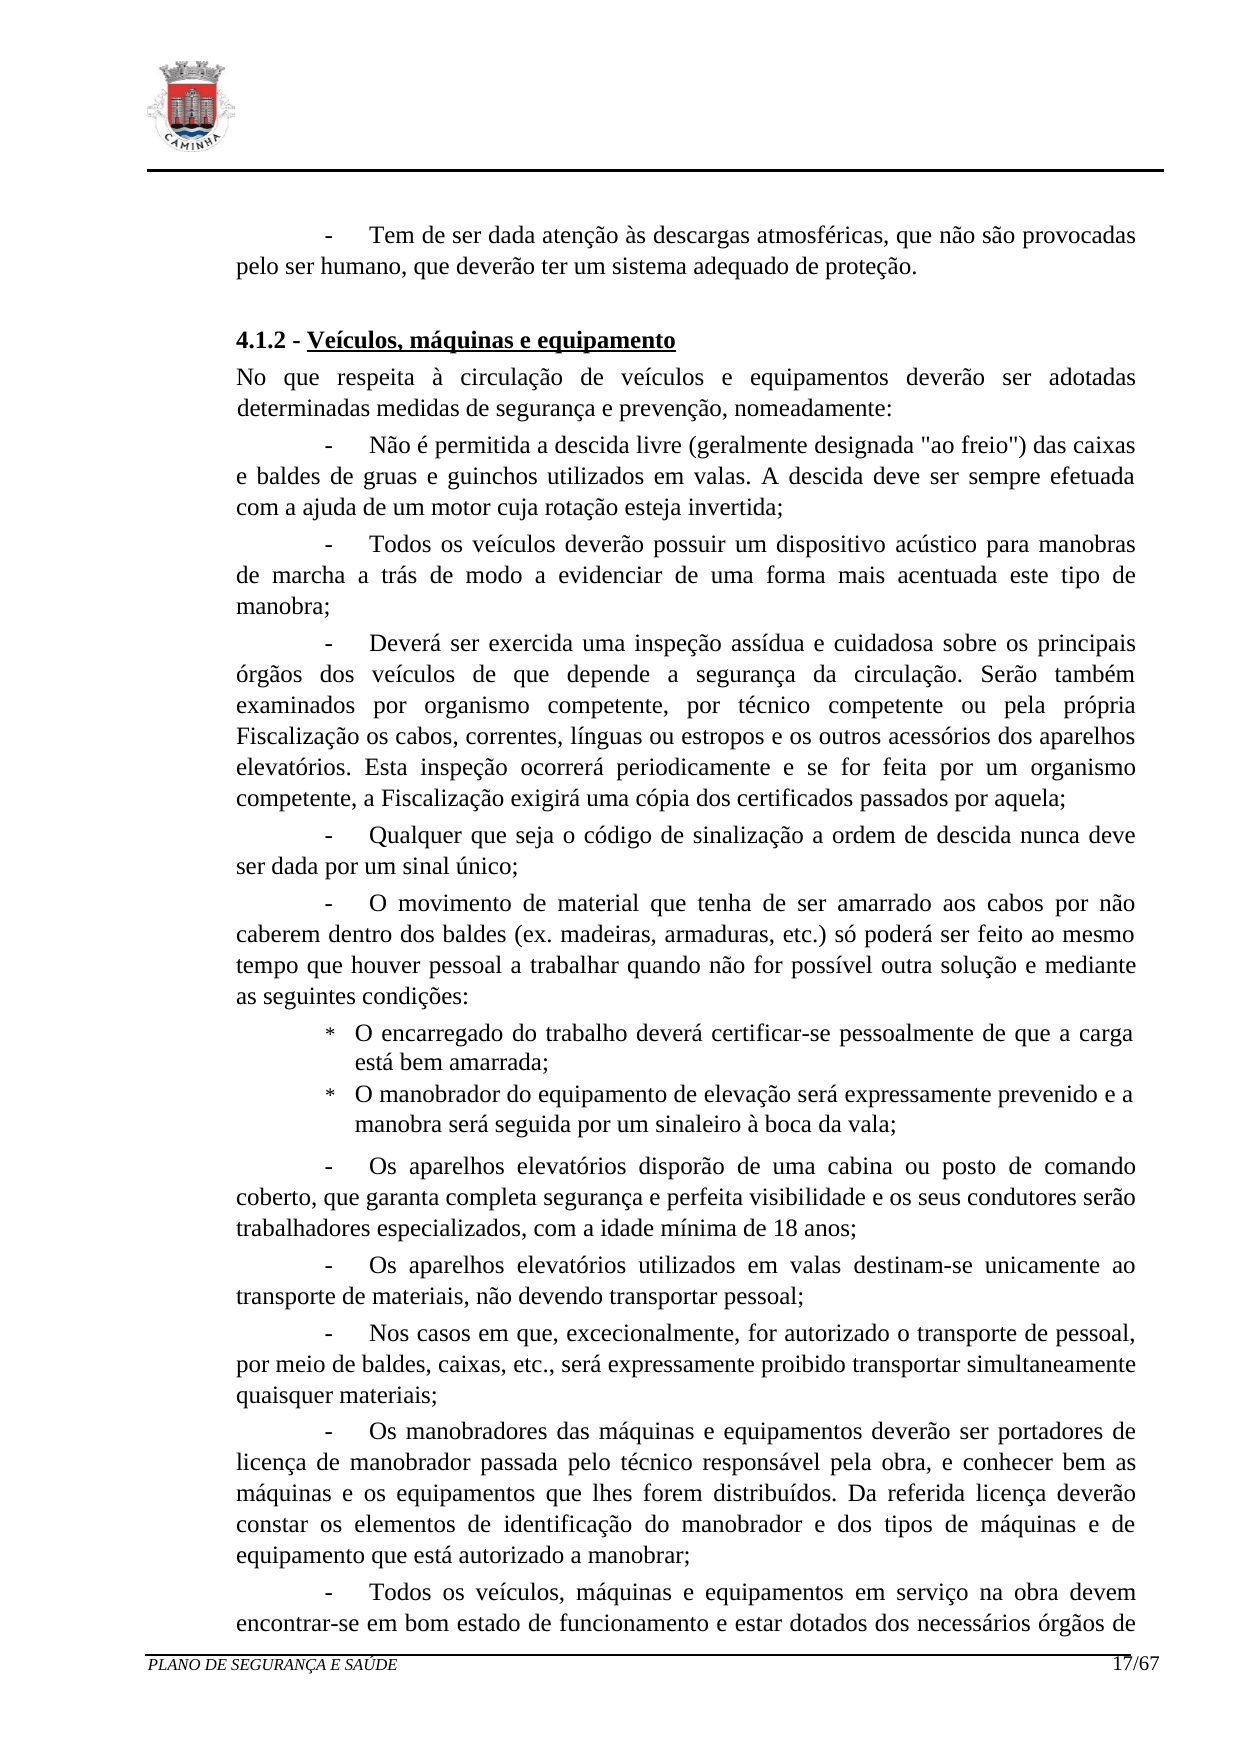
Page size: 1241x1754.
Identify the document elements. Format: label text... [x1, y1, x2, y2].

subtitle 4.1.2 - Veículos, máquinas e equipamento [236, 325, 1160, 354]
list Nos casos em que, excecionalmente, for autorizado o transporte de pessoal, por meio de baldes, caixas, etc., será expressamente proibido transportar simultaneamente quaisquer materiais; [236, 1318, 1137, 1408]
list Os aparelhos elevatórios disporão de uma cabina ou posto de comando coberto, que garanta completa segurança e perfeita visibilidade e os seus condutores serão trabalhadores especializados, com a idade mínima de 18 anos; [236, 1151, 1137, 1242]
list Tem de ser dada atenção às descargas atmosféricas, que não são provocadas pelo ser humano, que deverão ter um sistema adequado de proteção. [236, 220, 1137, 280]
list Deverá ser exercida uma inspeção assídua e cuidadosa sobre os principais órgãos dos veículos de que depende a segurança da circulação. Serão também examinados por organismo competente, por técnico competente ou pela própria Fiscalização os cabos, correntes, línguas ou estropos e os outros acessórios dos aparelhos elevatórios. Esta inspeção ocorrerá periodicamente e se for feita por um organismo competente, a Fiscalização exigirá uma cópia dos certificados passados por aquela; [236, 628, 1137, 812]
picture [147, 61, 236, 152]
list O encarregado do trabalho deverá certificar-se pessoalmente de que a carga está bem amarrada; [325, 1018, 1134, 1076]
text No que respeita à circulação de veículos e equipamentos deverão ser adotadas determinadas medidas de segurança e prevenção, nomeadamente: [236, 362, 1137, 422]
list O manobrador do equipamento de elevação será expressamente prevenido e a manobra será seguida por um sinaleiro à boca da vala; [325, 1079, 1134, 1138]
list Os manobradores das máquinas e equipamentos deverão ser portadores de licença de manobrador passada pelo técnico responsável pela obra, e conhecer bem as máquinas e os equipamentos que lhes forem distribuídos. Da referida licença deverão constar os elementos de identificação do manobrador e dos tipos de máquinas e de equipamento que está autorizado a manobrar; [236, 1416, 1137, 1569]
list Todos os veículos deverão possuir um dispositivo acústico para manobras de marcha a trás de modo a evidenciar de uma forma mais acentuada este tipo de manobra; [236, 529, 1137, 620]
list Os aparelhos elevatórios utilizados em valas destinam-se unicamente ao transporte de materiais, não devendo transportar pessoal; [236, 1250, 1137, 1309]
list O movimento de material que tenha de ser amarrado aos cabos por não caberem dentro dos baldes (ex. madeiras, armaduras, etc.) só poderá ser feito ao mesmo tempo que houver pessoal a trabalhar quando não for possível outra solução e mediante as seguintes condições: [236, 888, 1137, 1010]
list Qualquer que seja o código de sinalização a ordem de descida nunca deve ser dada por um sinal único; [236, 820, 1137, 880]
list Não é permitida a descida livre (geralmente designada "ao freio") das caixas e baldes de gruas e guinchos utilizados em valas. A descida deve ser sempre efetuada com a ajuda de um motor cuja rotação esteja invertida; [236, 430, 1137, 521]
